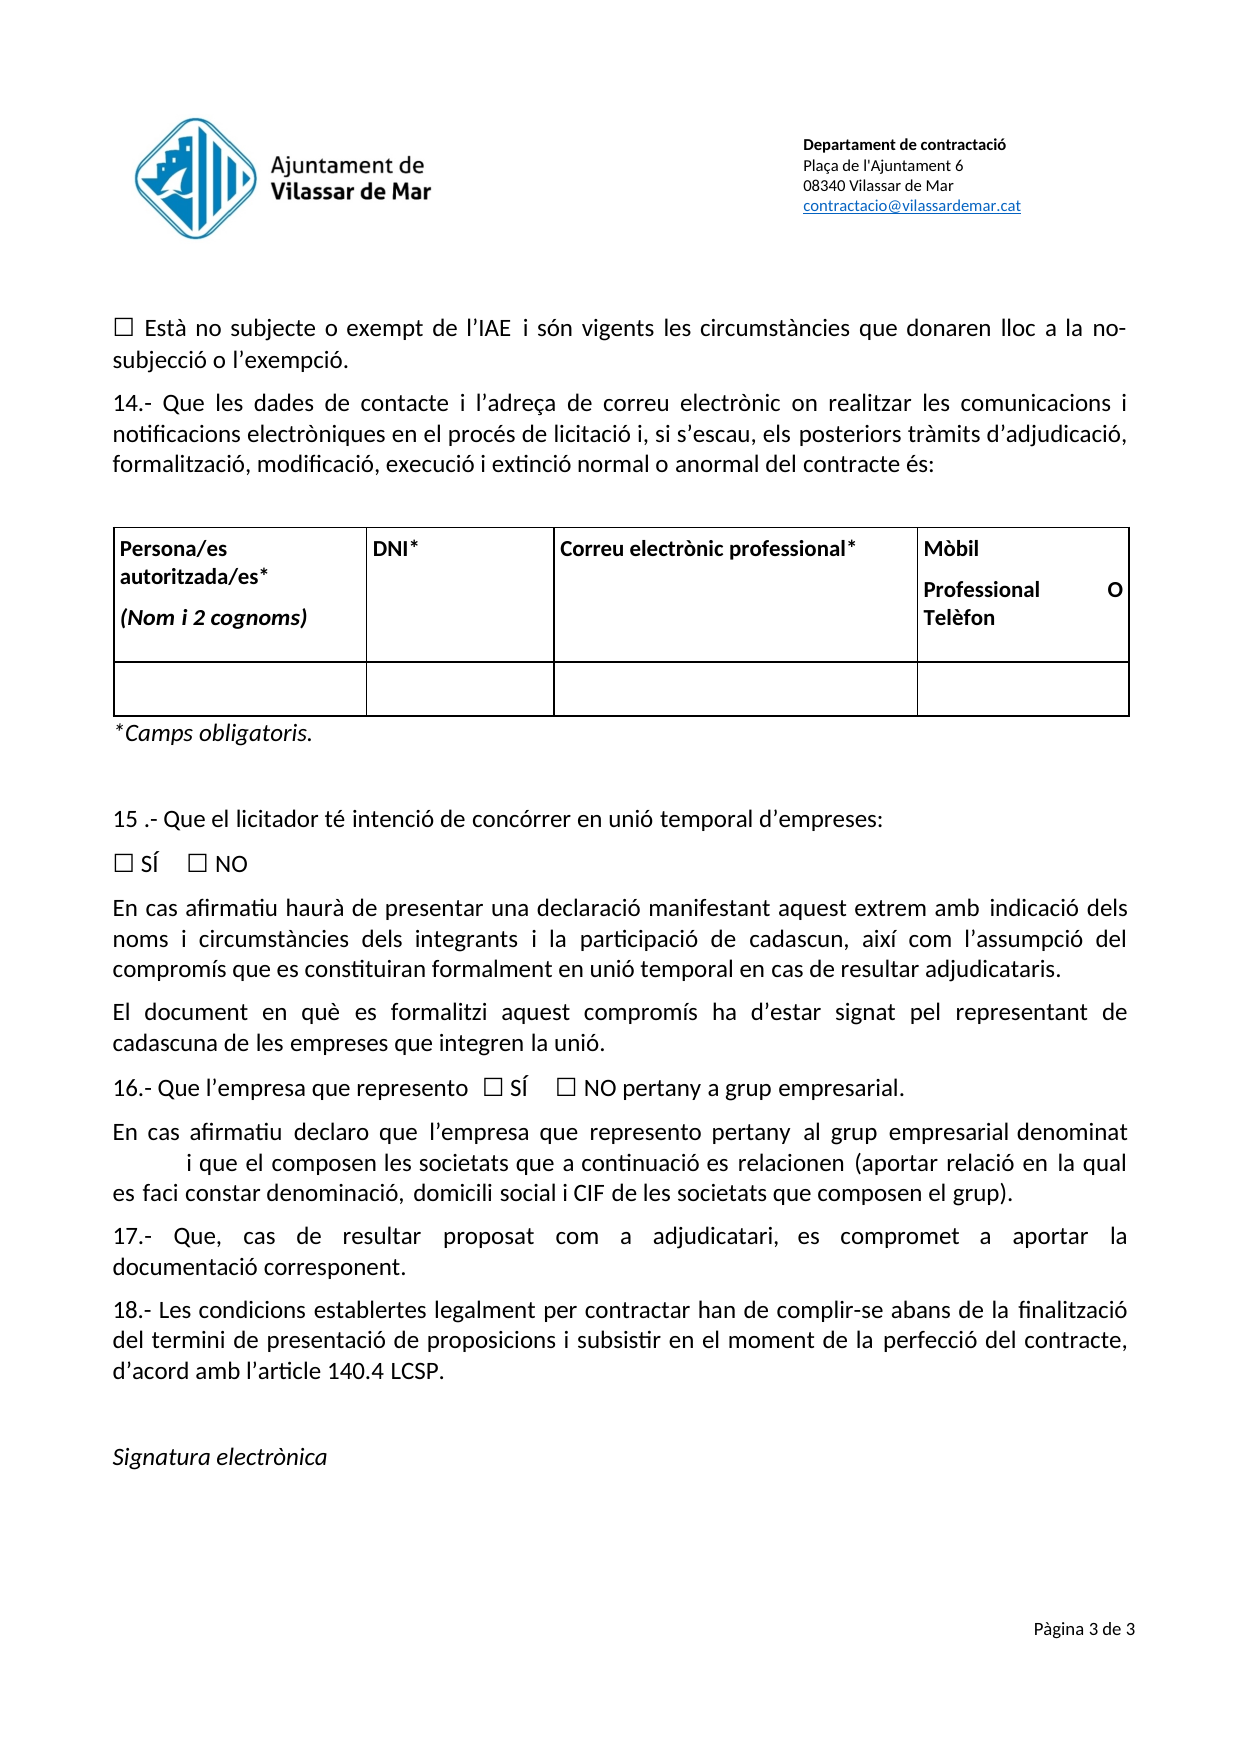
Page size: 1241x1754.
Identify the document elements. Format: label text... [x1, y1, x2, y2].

table_cell [555, 663, 917, 715]
text 18.- Les condicions establertes legalment per contractar han de complir-se abans de la finalització del termini de presentació de proposicions i subsistir en el moment de la perfecció del contracte, d’acord amb l’article 140.4 LCSP. [112, 1294, 1128, 1386]
text El document en què es formalitzi aquest compromís ha d’estar signat pel representant de cadascuna de les empreses que integren la unió. [112, 996, 1128, 1057]
text ☐ SÍ ☐ NO [112, 846, 1128, 880]
table_cell [367, 663, 553, 715]
table_cell [115, 663, 366, 715]
text Signatura electrònica [112, 1441, 1128, 1472]
table_header DNI* [367, 528, 553, 661]
table_cell [918, 663, 1128, 715]
text 17.- Que, cas de resultar proposat com a adjudicatari, es compromet a aportar la documentació corresponent. [112, 1221, 1128, 1282]
text En cas afirmatiu declaro que l’empresa que represento pertany al grup empresarial denominat i que el composen les societats que a continuació es relacionen (aportar relació en la qual es faci constar denominació, domicili social i CIF de les societats que composen el grup). [112, 1116, 1128, 1208]
table_header Correu electrònic professional* [555, 528, 917, 661]
text En cas afirmatiu haurà de presentar una declaració manifestant aquest extrem amb indicació dels noms i circumstàncies dels integrants i la participació de cadascun, així com l’assumpció del compromís que es constituiran formalment en unió temporal en cas de resultar adjudicataris. [112, 892, 1128, 984]
picture [123, 114, 442, 245]
table_header Persona/es autoritzada/es* (Nom i 2 cognoms) [115, 528, 366, 661]
text *Camps obligatoris. [112, 717, 1128, 747]
text 16.- Que l’empresa que represento ☐ SÍ ☐ NO pertany a grup empresarial. [112, 1070, 1128, 1104]
text 14.- Que les dades de contacte i l’adreça de correu electrònic on realitzar les comunicacions i notificacions electròniques en el procés de licitació i, si s’escau, els posteriors tràmits d’adjudicació, formalització, modificació, execució i extinció normal o anormal del contracte és: [112, 387, 1128, 479]
text ☐ Està no subjecte o exempt de l’IAE i són vigents les circumstàncies que donaren lloc a la no-subjecció o l’exempció. [112, 310, 1128, 375]
table_header Mòbil Professional O Telèfon [918, 528, 1128, 661]
text 15 .- Que el licitador té intenció de concórrer en unió temporal d’empreses: [112, 803, 1128, 833]
